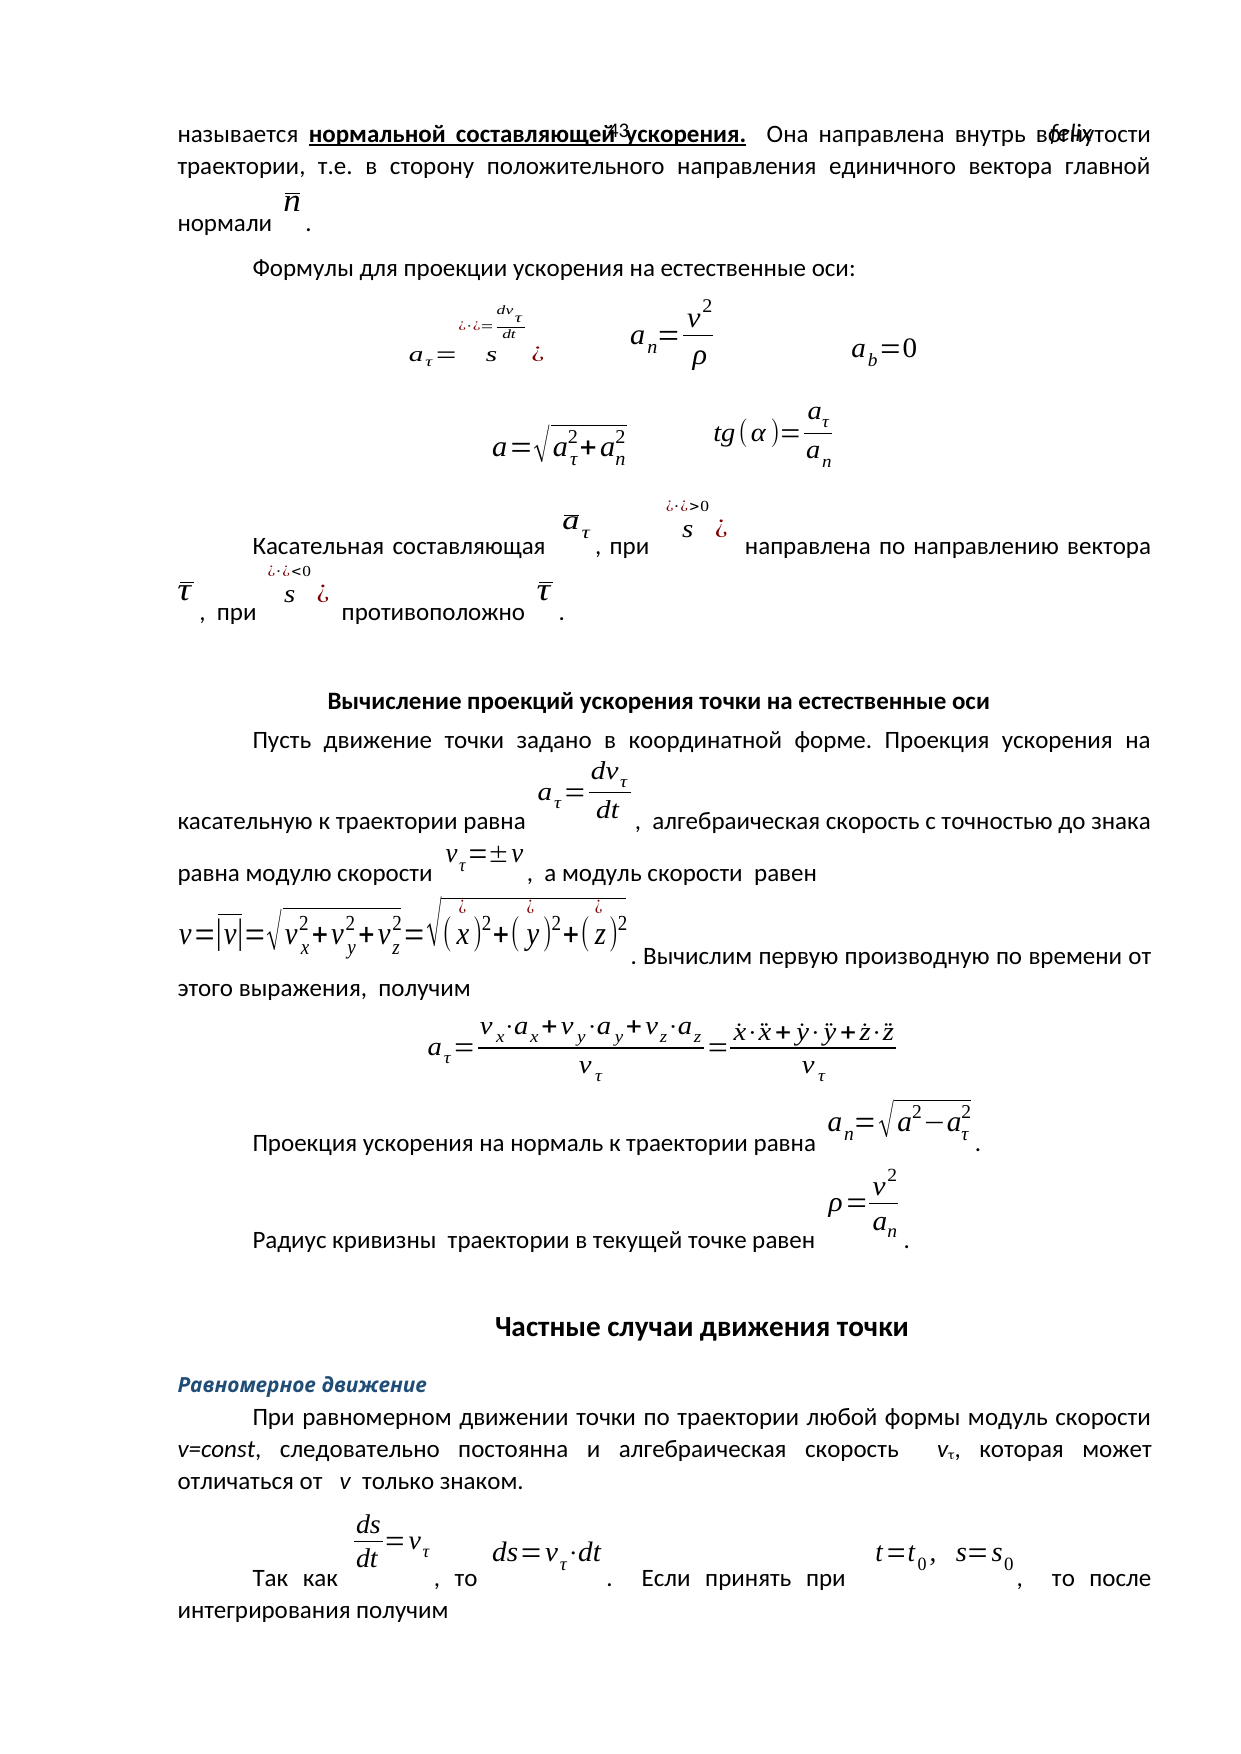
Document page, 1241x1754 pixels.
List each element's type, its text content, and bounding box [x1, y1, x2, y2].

text Проекция ускорения на нормаль к траектории равна . [177, 1098, 1152, 1158]
text Радиус кривизны траектории в текущей точке равен . [177, 1166, 1152, 1255]
text Касательная составляющая , при направлена по направлению вектора , при противоположно . [177, 497, 1152, 626]
text Вычисление проекций ускорения точки на естественные оси [252, 686, 1152, 716]
text Пусть движение точки задано в координатной форме. Проекция ускорения на касательную к траектории равна , алгебраическая скорость с точностью до знака равна модулю скорости , а модуль скорости равен [177, 724, 1152, 888]
text Так как , то . Если принять при , то после интегрирования получим [177, 1510, 1152, 1625]
text Формулы для проекции ускорения на естественные оси: [177, 252, 1152, 282]
text называется нормальной составляющей ускорения. Она направлена внутрь вогнутости траектории, т.е. в сторону положительного направления единичного вектора главной нормали . [177, 118, 1152, 237]
text При равномерном движении точки по траектории любой формы модуль скорости v=const, следовательно постоянна и алгебраическая скорость v, которая может отличаться от v только знаком. [177, 1401, 1152, 1496]
subtitle Равномерное движение [177, 1371, 1152, 1399]
text . Вычислим первую производную по времени от этого выражения, получим [177, 896, 1152, 1003]
text Частные случаи движения точки [177, 1308, 1152, 1343]
